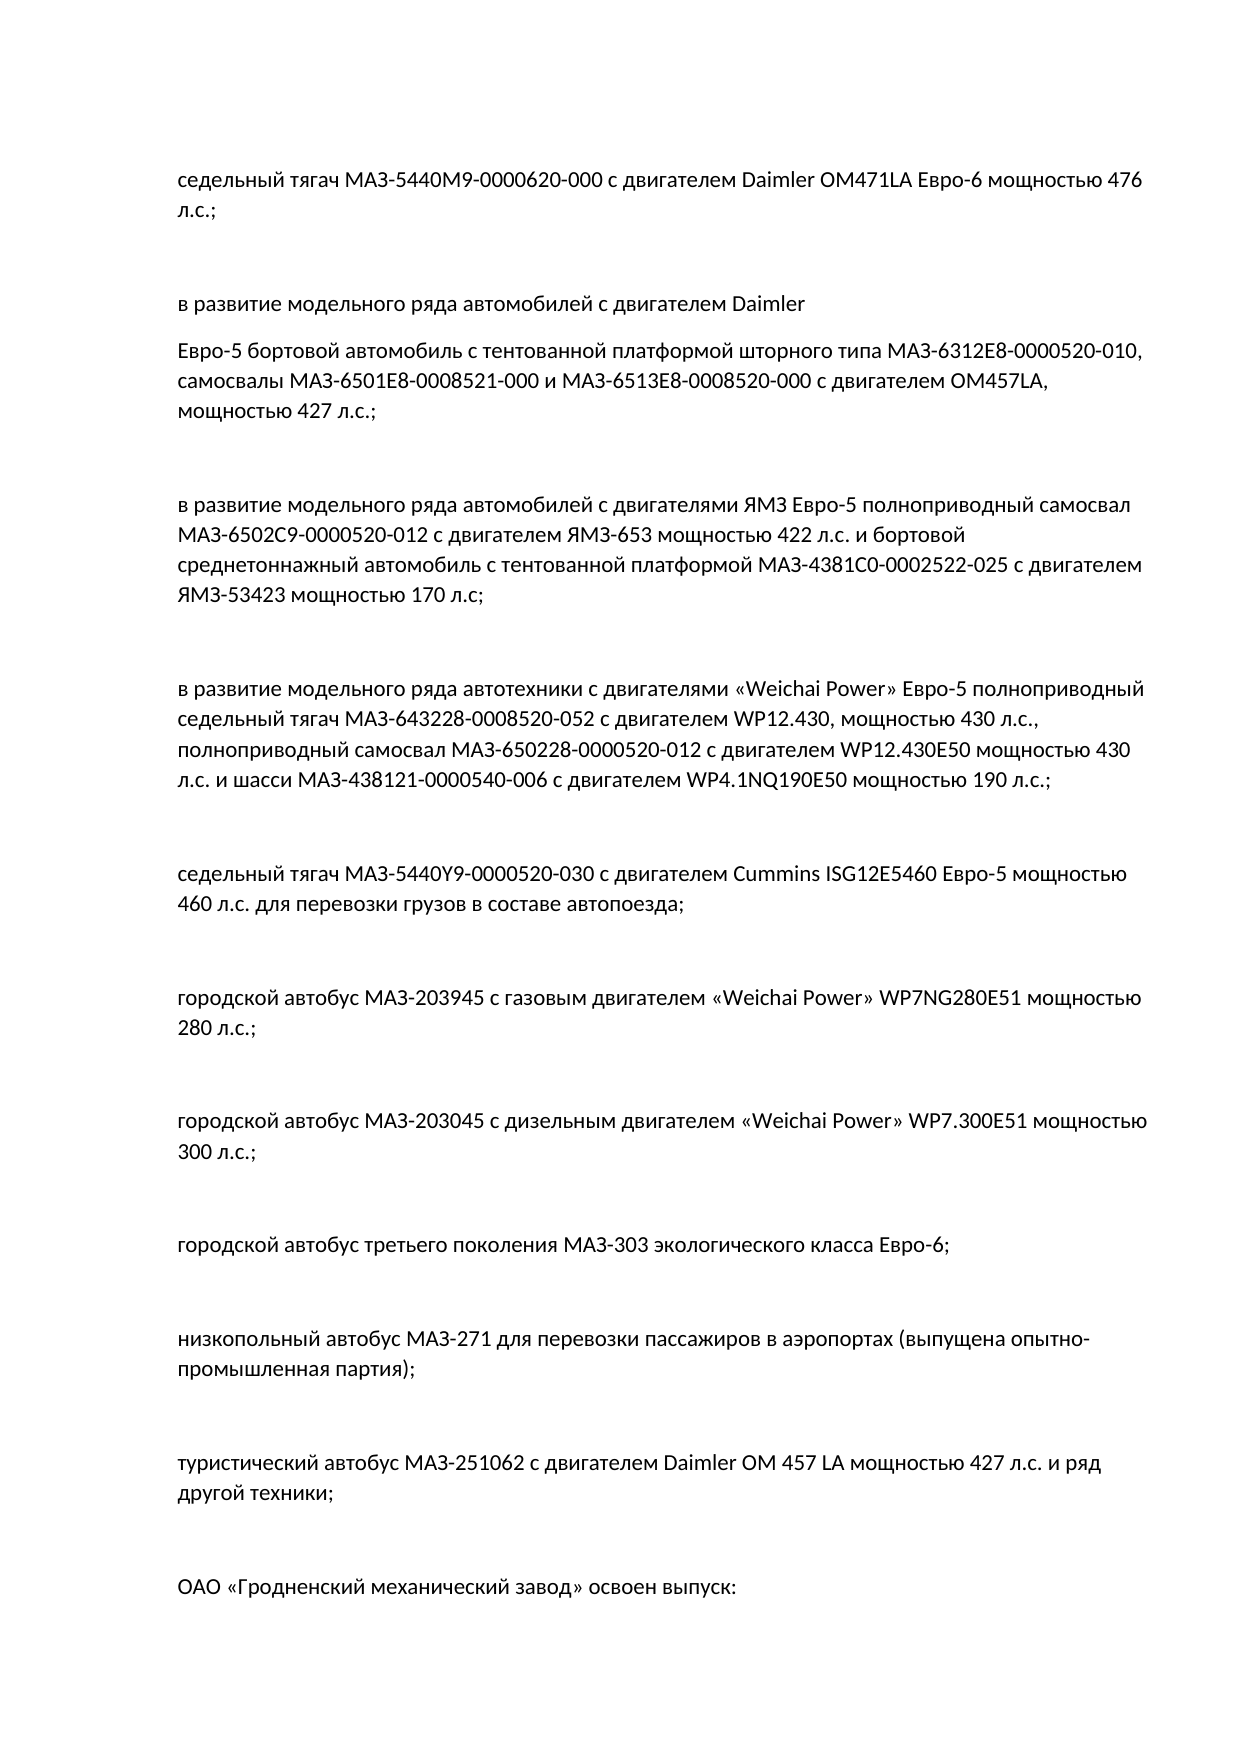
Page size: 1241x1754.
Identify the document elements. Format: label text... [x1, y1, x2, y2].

text седельный тягач МАЗ-5440Y9-0000520-030 с двигателем Cummins ISG12Е5460 Евро-5 мощностью 460 л.с. для перевозки грузов в составе автопоезда; [177, 859, 1152, 917]
text городской автобус МАЗ-203945 с газовым двигателем «Weichai Power» WP7NG280E51 мощностью 280 л.с.; [177, 983, 1152, 1041]
text городской автобус МАЗ-203045 с дизельным двигателем «Weichai Power» WP7.300E51 мощностью 300 л.с.; [177, 1107, 1152, 1165]
text седельный тягач МАЗ-5440M9-0000620-000 с двигателем Daimler OM471LA Евро-6 мощностью 476 л.с.; [177, 165, 1152, 223]
text ОАО «Гродненский механический завод» освоен выпуск: [177, 1572, 1152, 1600]
text в развитие модельного ряда автомобилей с двигателем Daimler [177, 289, 1152, 317]
text городской автобус третьего поколения МАЗ-303 экологического класса Евро-6; [177, 1231, 1152, 1259]
text низкопольный автобус МАЗ-271 для перевозки пассажиров в аэропортах (выпущена опытно-промышленная партия); [177, 1324, 1152, 1383]
text в развитие модельного ряда автомобилей с двигателями ЯМЗ Евро-5 полноприводный самосвал МАЗ-6502С9-0000520-012 с двигателем ЯМЗ-653 мощностью 422 л.с. и бортовой среднетоннажный автомобиль с тентованной платформой МАЗ-4381С0-0002522-025 с двигателем ЯМЗ-53423 мощностью 170 л.с; [177, 490, 1152, 609]
text туристический автобус МАЗ-251062 с двигателем Daimler OM 457 LA мощностью 427 л.с. и ряд другой техники; [177, 1448, 1152, 1507]
text в развитие модельного ряда автотехники с двигателями «Weichai Power» Евро-5 полноприводный седельный тягач МАЗ-643228-0008520-052 с двигателем WP12.430, мощностью 430 л.с., полноприводный самосвал МАЗ-650228-0000520-012 с двигателем WP12.430Е50 мощностью 430 л.с. и шасси МАЗ-438121-0000540-006 с двигателем WP4.1NQ190E50 мощностью 190 л.с.; [177, 674, 1152, 793]
text Евро-5 бортовой автомобиль с тентованной платформой шторного типа МАЗ-6312E8-0000520-010, самосвалы МАЗ-6501Е8-0008521-000 и МАЗ-6513E8-0008520-000 с двигателем OM457LA, мощностью 427 л.с.; [177, 336, 1152, 424]
